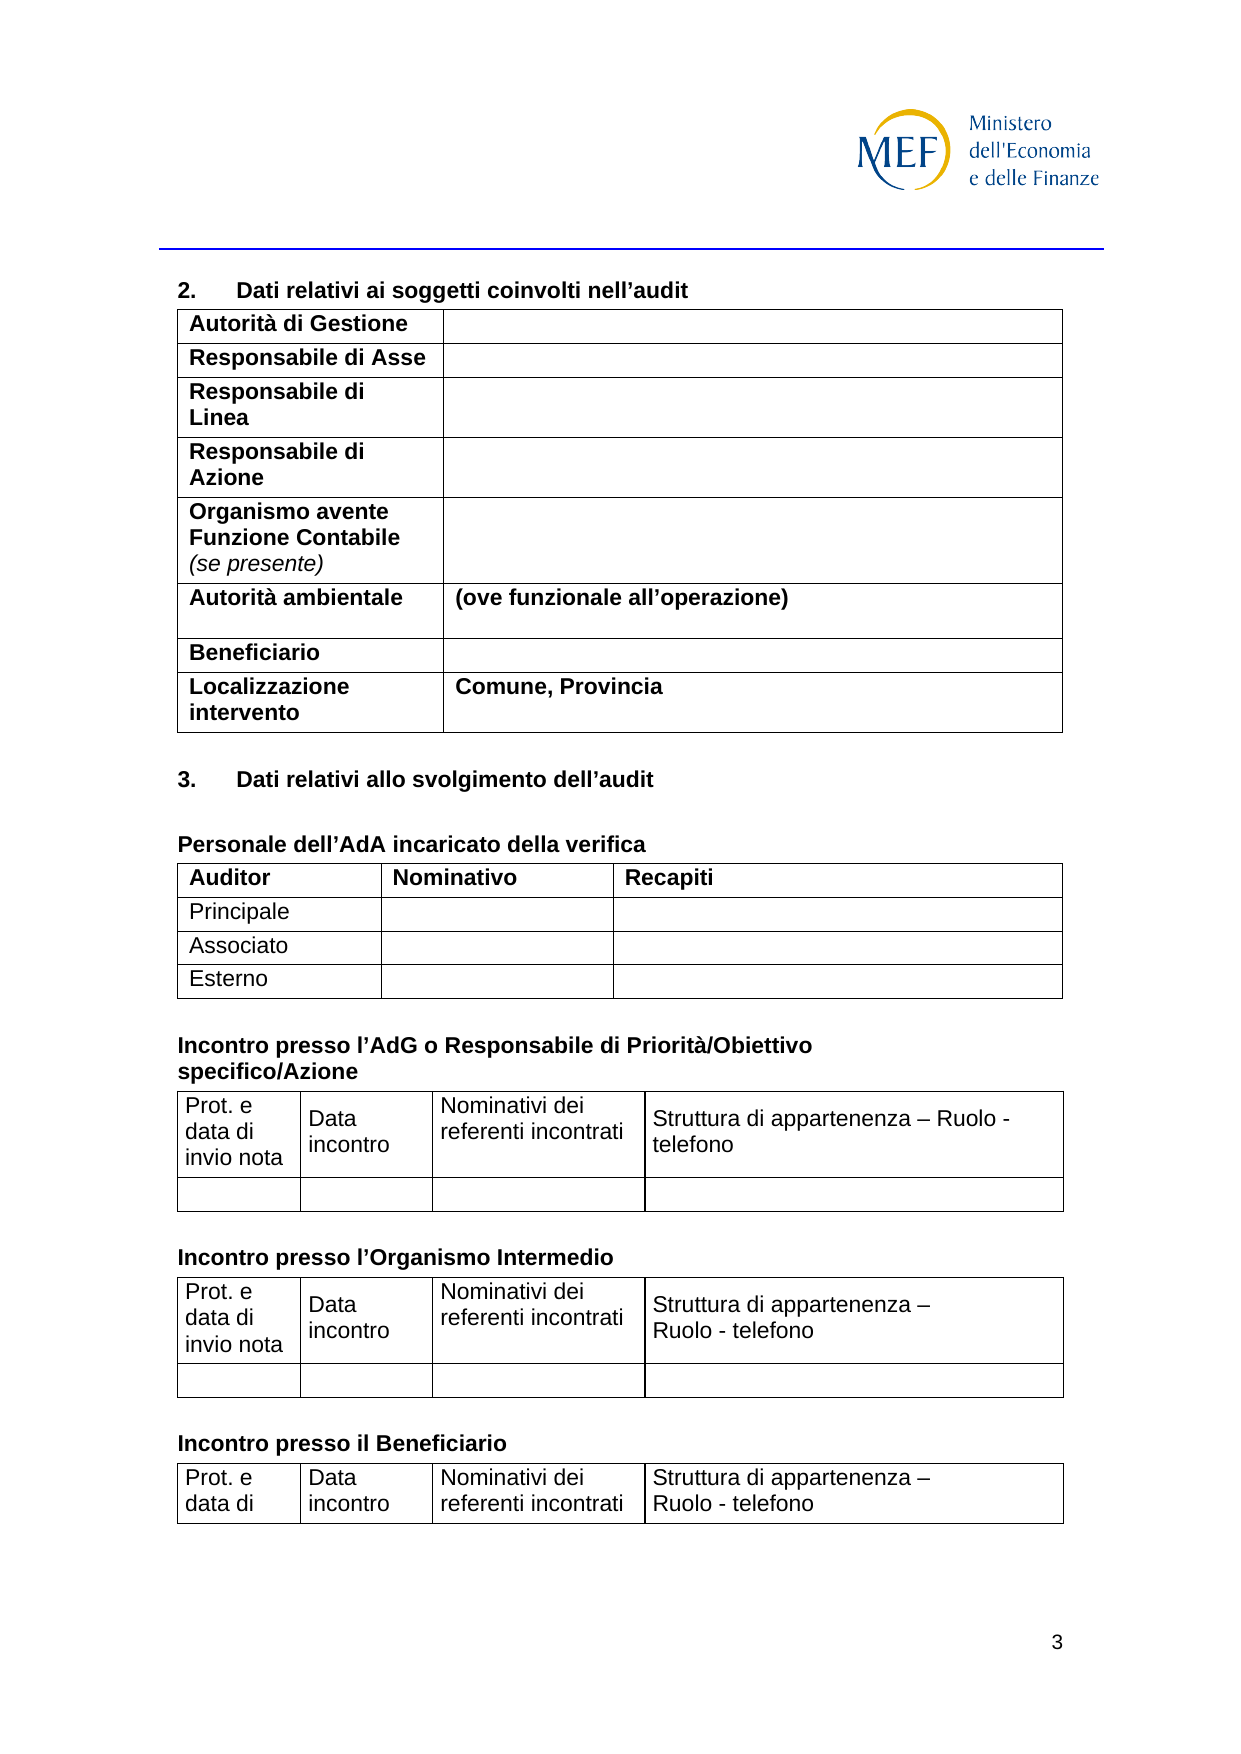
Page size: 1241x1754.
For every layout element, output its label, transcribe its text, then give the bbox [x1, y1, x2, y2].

table_header Data incontro [301, 1464, 432, 1523]
table_cell [433, 1178, 644, 1211]
table_header Data incontro [301, 1092, 432, 1177]
table_cell Associato [178, 932, 381, 964]
table_cell Responsabile di Linea [178, 378, 443, 437]
table_header Nominativo [382, 864, 613, 897]
table_cell Localizzazione intervento [178, 673, 443, 732]
table_cell [614, 898, 1062, 931]
table_cell Responsabile di Azione [178, 438, 443, 497]
table_cell [646, 1364, 1063, 1397]
table_cell [444, 639, 1062, 672]
text Incontro presso l’Organismo Intermedio [177, 1244, 983, 1271]
table_header Nominativi dei referenti incontrati [433, 1464, 644, 1523]
table_cell [646, 1178, 1063, 1211]
table_header Prot. e data di invio nota [178, 1464, 300, 1523]
table_header Data incontro [301, 1278, 432, 1363]
table_header Auditor [178, 864, 381, 897]
table_cell (ove funzionale all’operazione) [444, 584, 1062, 638]
list Dati relativi ai soggetti coinvolti nell’audit [177, 277, 1063, 303]
table_header Recapiti [614, 864, 1062, 897]
table_cell [444, 378, 1062, 437]
table_cell Beneficiario [178, 639, 443, 672]
table_cell [444, 438, 1062, 497]
table_cell Responsabile di Asse [178, 344, 443, 377]
table_cell [444, 498, 1062, 583]
picture [857, 109, 1099, 190]
table_cell [614, 965, 1062, 998]
table_header Struttura di appartenenza – Ruolo - telefono [646, 1092, 1063, 1177]
table_cell [614, 932, 1062, 964]
table_header Prot. e data di invio nota [178, 1278, 300, 1363]
table_header Prot. e data di invio nota [178, 1092, 300, 1177]
table_header Struttura di appartenenza – Ruolo - telefono [646, 1278, 1063, 1363]
table_header Struttura di appartenenza – Ruolo - telefono [646, 1464, 1063, 1523]
table_cell [382, 965, 613, 998]
text Incontro presso l’AdG o Responsabile di Priorità/Obiettivo specifico/Azione [177, 1032, 983, 1084]
table_cell [382, 898, 613, 931]
table_header Nominativi dei referenti incontrati [433, 1278, 644, 1363]
table_cell Comune, Provincia [444, 673, 1062, 732]
table_cell [178, 1364, 300, 1397]
text Personale dell’AdA incaricato della verifica [177, 831, 983, 857]
table_cell [433, 1364, 644, 1397]
table_cell Esterno [178, 965, 381, 998]
table_cell [301, 1178, 432, 1211]
text Incontro presso il Beneficiario [177, 1430, 983, 1457]
table_header [444, 310, 1062, 343]
table_cell [382, 932, 613, 964]
table_cell [444, 344, 1062, 377]
table_cell Autorità ambientale [178, 584, 443, 638]
table_header Nominativi dei referenti incontrati [433, 1092, 644, 1177]
table_cell Principale [178, 898, 381, 931]
table_cell [301, 1364, 432, 1397]
table_cell Organismo avente Funzione Contabile (se presente) [178, 498, 443, 583]
table_header Autorità di Gestione [178, 310, 443, 343]
list Dati relativi allo svolgimento dell’audit [177, 766, 1063, 792]
table_cell [178, 1178, 300, 1211]
